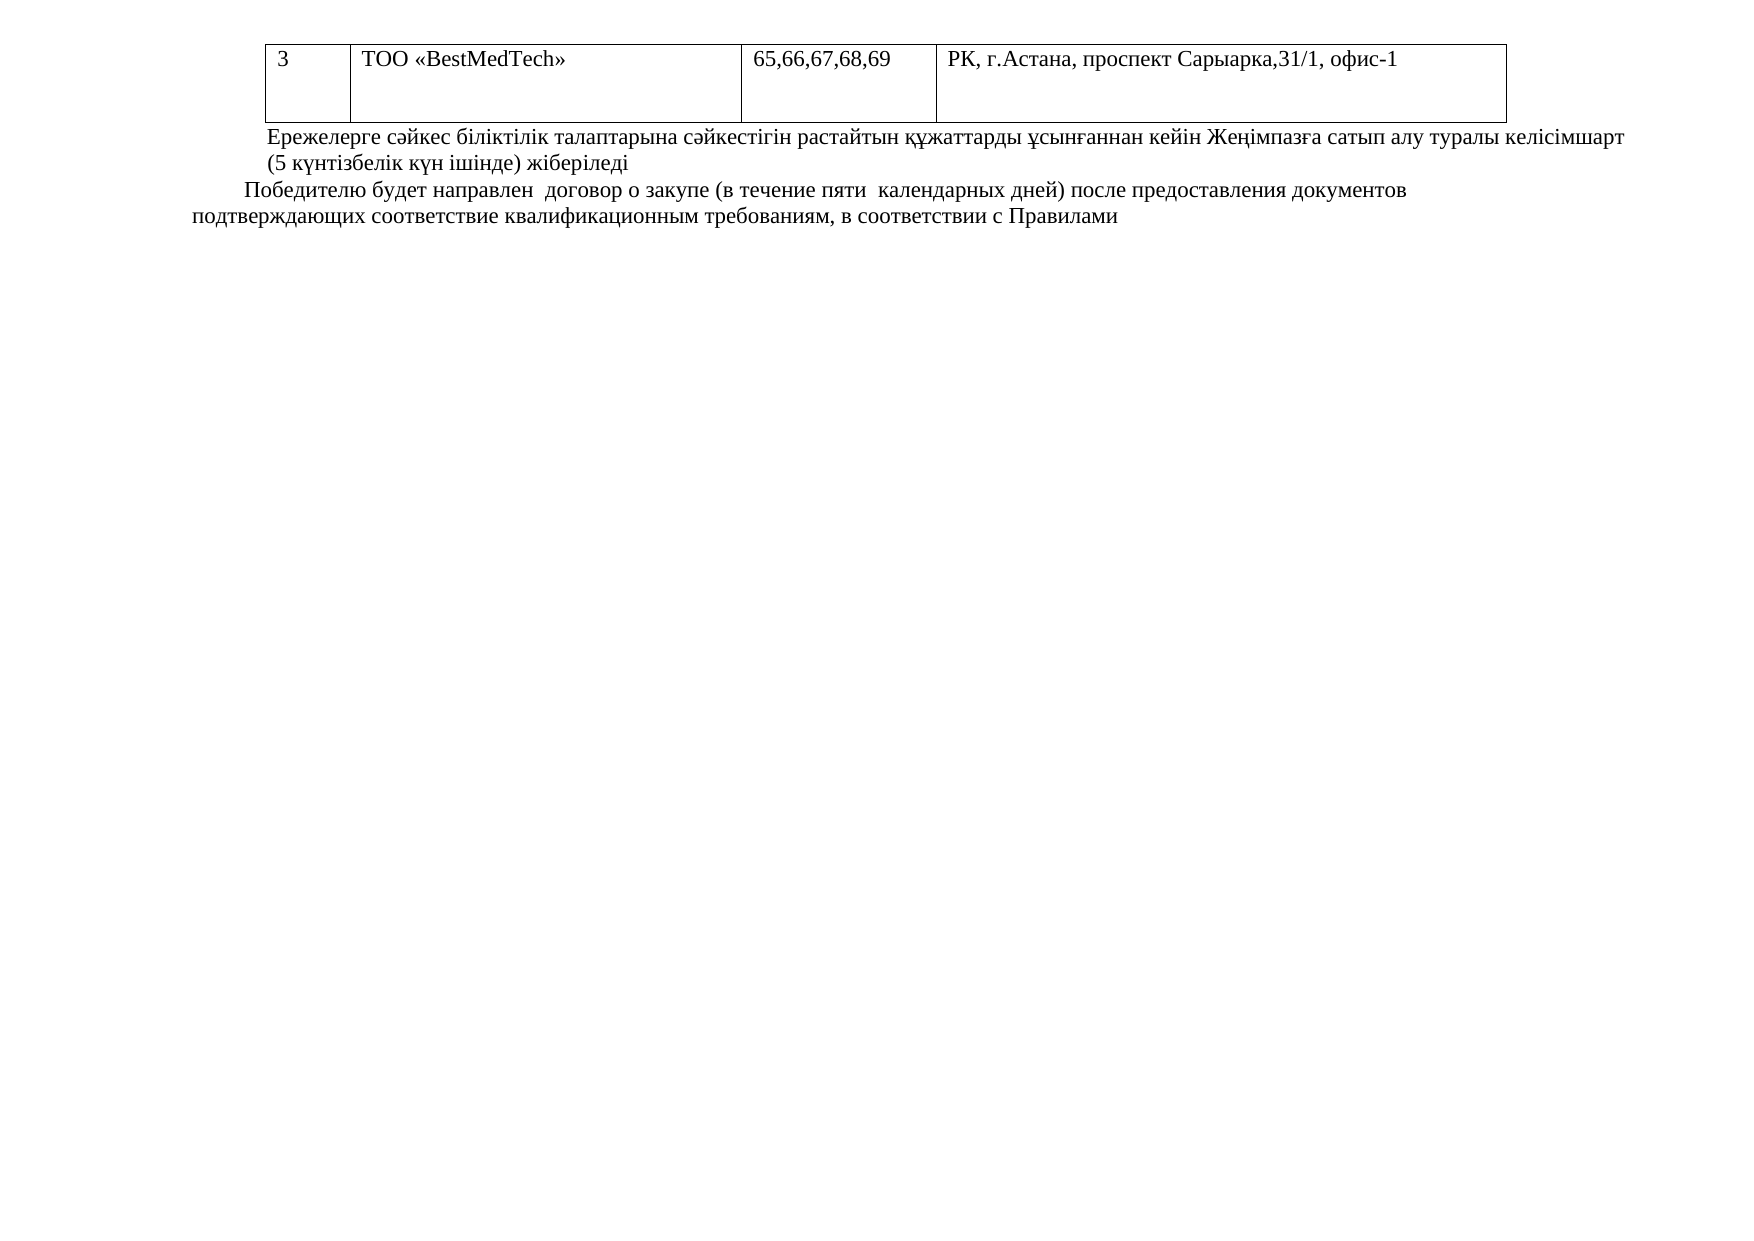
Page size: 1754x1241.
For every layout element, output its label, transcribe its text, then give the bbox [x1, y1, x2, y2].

table_cell ТОО «BestMedTech» [351, 45, 741, 122]
table_cell РК, г.Астана, проспект Сарыарка,31/1, офис-1 [937, 45, 1506, 122]
text Ережелерге сәйкес біліктілік талаптарына сәйкестігін растайтын құжаттарды ұсынғаннан кейін Жеңімпазға сатып алу туралы келісімшарт [118, 123, 1636, 149]
text (5 күнтізбелік күн ішінде) жіберіледі [118, 149, 1636, 176]
text подтверждающих соответствие квалификационным требованиям, в соответствии с Правилами [118, 202, 1636, 228]
table_cell 3 [266, 45, 350, 122]
text Победителю будет направлен договор о закупе (в течение пяти календарных дней) после предоставления документов [118, 176, 1636, 202]
table_cell 65,66,67,68,69 [742, 45, 936, 122]
